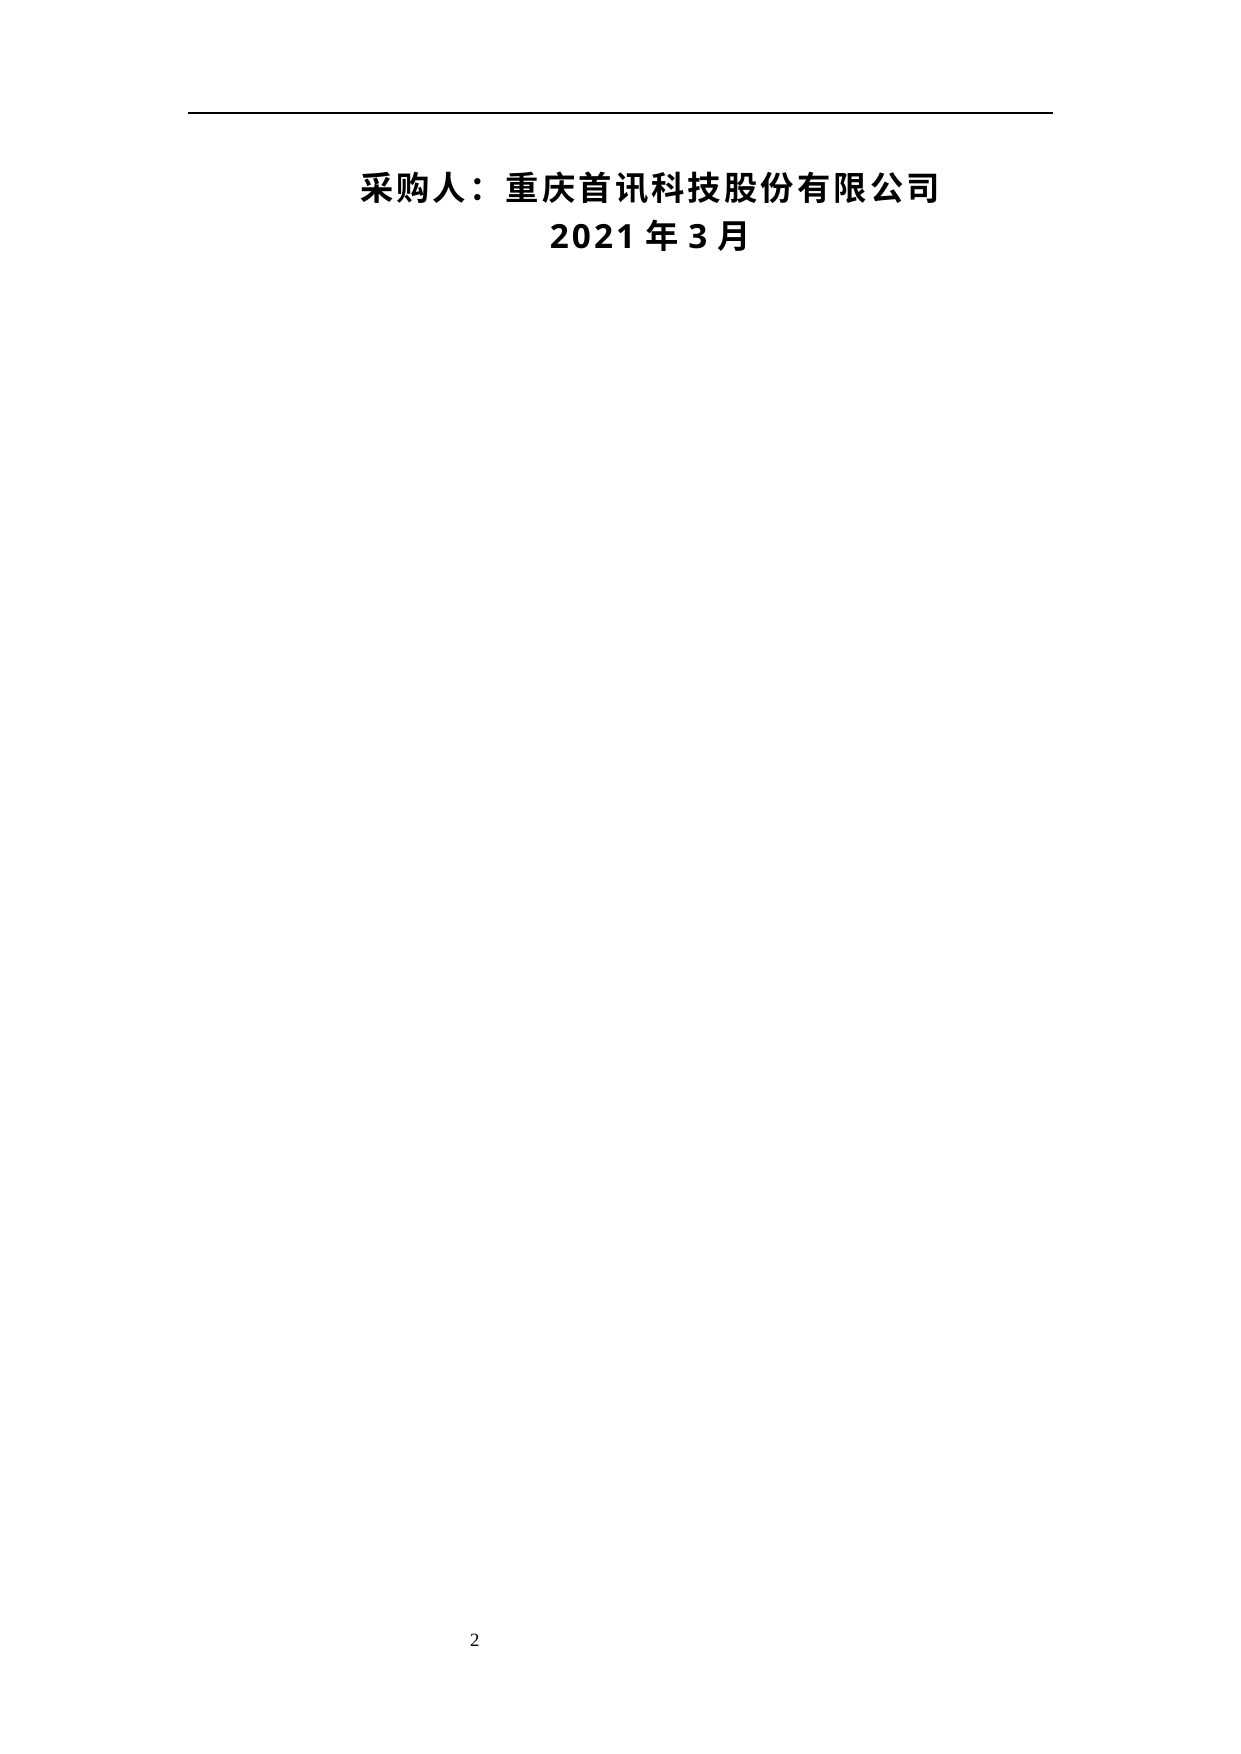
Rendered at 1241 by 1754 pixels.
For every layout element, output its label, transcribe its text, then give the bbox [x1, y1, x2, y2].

text 采购人：重庆首讯科技股份有限公司 [187, 162, 1053, 210]
text 2021年3月 [187, 210, 1053, 259]
